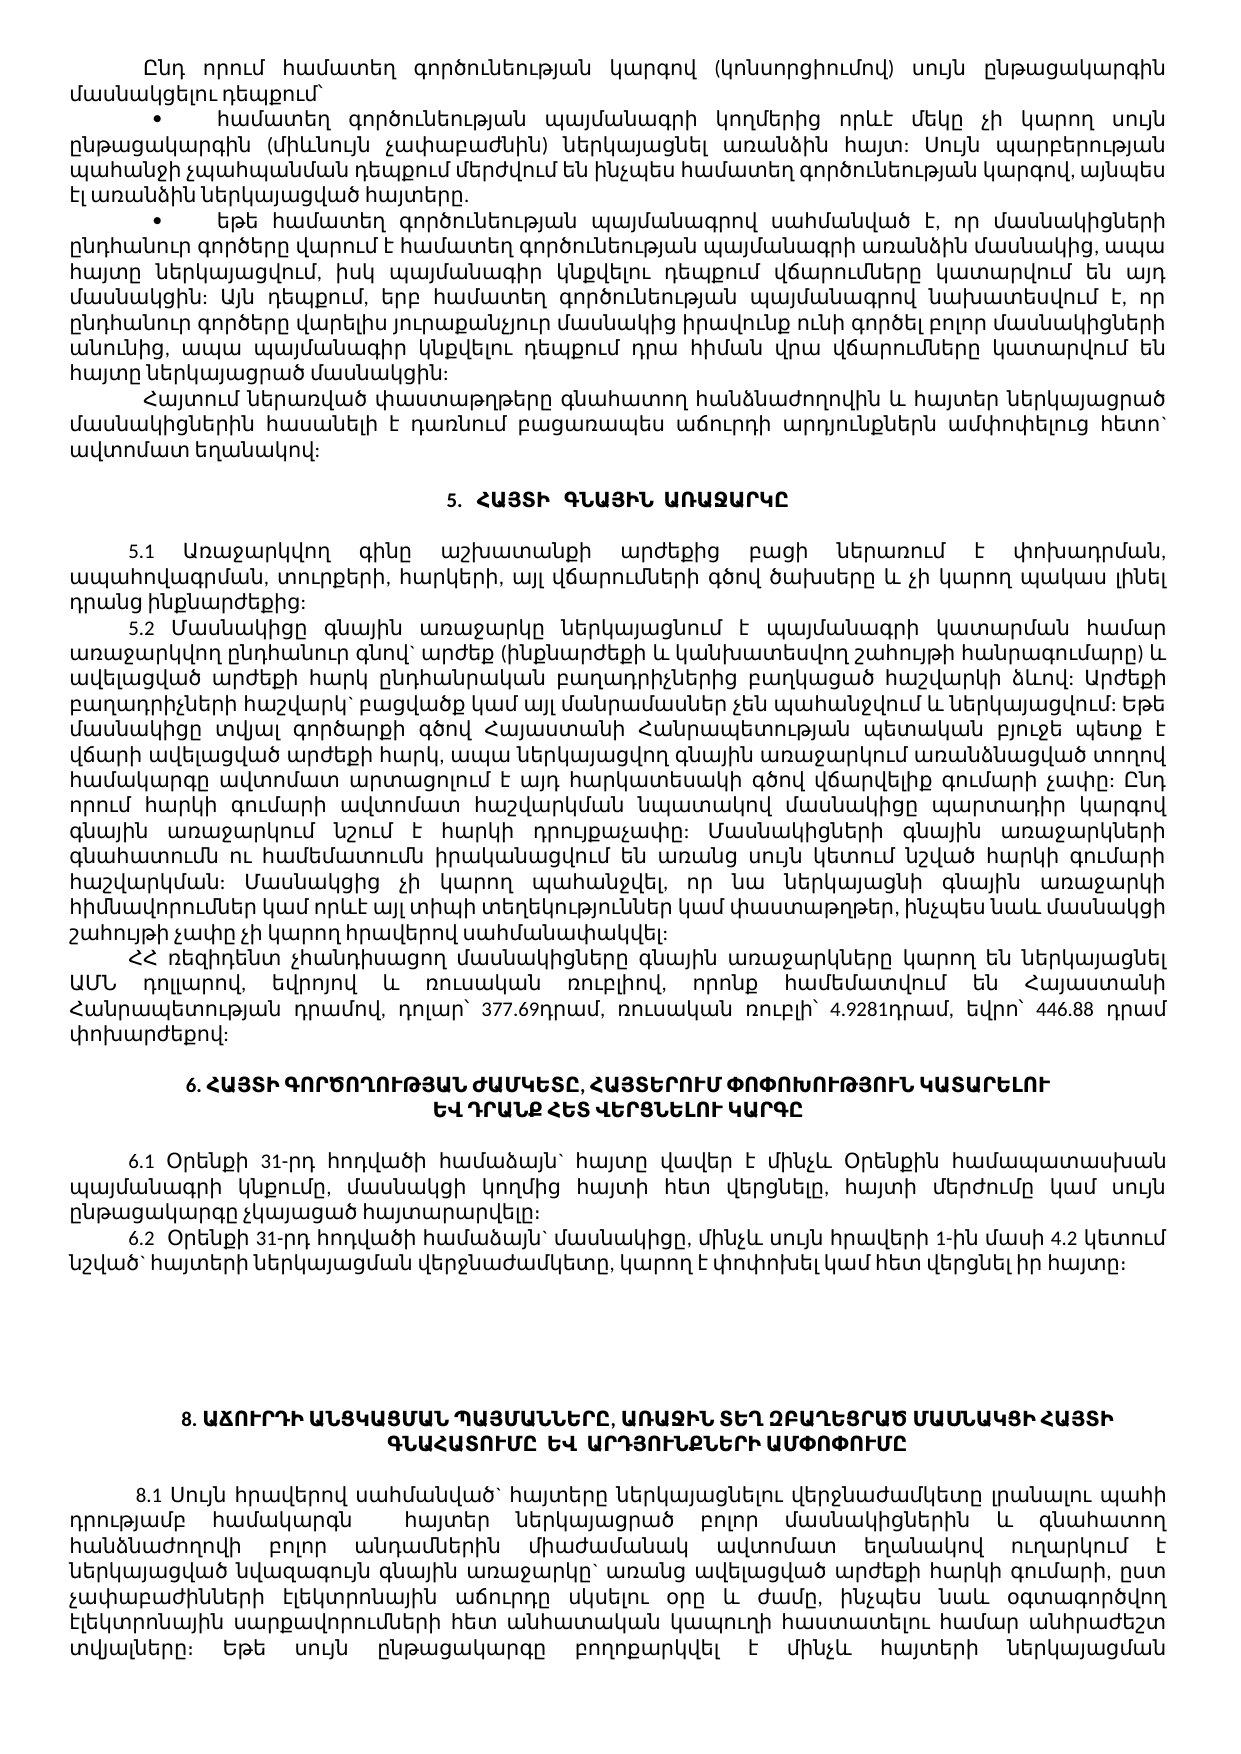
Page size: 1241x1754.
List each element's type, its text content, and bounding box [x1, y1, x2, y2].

text 6. ՀԱՅՏԻ ԳՈՐԾՈՂՈՒԹՅԱՆ ԺԱՄԿԵՏԸ, ՀԱՅՏԵՐՈՒՄ ՓՈՓՈԽՈՒԹՅՈՒՆ ԿԱՏԱՐԵԼՈՒ [69, 1072, 1167, 1098]
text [69, 1482, 1167, 1660]
text 5.1 Առաջարկվող գինը աշխատանքի արժեքից բացի ներառում է փոխադրման, ապահովագրման, տուրքերի, հարկերի, այլ վճարումների գծով ծախսերը և չի կարող պակաս լինել դրանց ինքնարժեքից: [69, 538, 1167, 615]
text 5. ՀԱՅՏԻ ԳՆԱՅԻՆ ԱՌԱՋԱՐԿԸ [69, 488, 1167, 513]
list եթե համատեղ գործունեության պայմանագրով սահմանված է, որ մասնակիցների ընդհանուր գործերը վարում է համատեղ գործունեության պայմանագրի առանձին մասնակից, ապա հայտը ներկայացվում, իսկ պայմանագիր կնքվելու դեպքում վճարումները կատարվում են այդ մասնակցին: Այն դեպքում, երբ համատեղ գործունեության պայմանագրով նախատեսվում է, որ ընդհանուր գործերը վարելիս յուրաքանչյուր մասնակից իրավունք ունի գործել բոլոր մասնակիցների անունից, ապա պայմանագիր կնքվելու դեպքում դրա հիման վրա վճարումները կատարվում են հայտը ներկայացրած մասնակցին: [69, 208, 1167, 386]
text ԳՆԱՀԱՏՈՒՄԸ ԵՎ ԱՐԴՅՈՒՆՔՆԵՐԻ ԱՄՓՈՓՈՒՄԸ [69, 1431, 1167, 1457]
text ԵՎ ԴՐԱՆՔ ՀԵՏ ՎԵՐՑՆԵԼՈՒ ԿԱՐԳԸ [69, 1098, 1167, 1123]
list համատեղ գործունեության պայմանագրի կողմերից որևէ մեկը չի կարող սույն ընթացակարգին (միևնույն չափաբաժնին) ներկայացնել առանձին հայտ: Սույն պարբերության պահանջի չպահպանման դեպքում մերժվում են ինչպես համատեղ գործունեության կարգով, այնպես էլ առանձին ներկայացված հայտերը. [69, 106, 1167, 208]
text Ընդ որում համատեղ գործունեության կարգով (կոնսորցիումով) սույն ընթացակարգին մասնակցելու դեպքում՝ [69, 56, 1167, 106]
text 8. ԱՃՈՒՐԴԻ ԱՆՑԿԱՑՄԱՆ ՊԱՅՄԱՆՆԵՐԸ, ԱՌԱՋԻՆ ՏԵՂ ԶԲԱՂԵՑՐԱԾ ՄԱՍՆԱԿՑԻ ՀԱՅՏԻ [69, 1406, 1167, 1431]
text 6.2 Օրենքի 31-րդ հոդվածի համաձայն` մասնակիցը, մինչև սույն հրավերի 1-ին մասի 4.2 կետում նշված` հայտերի ներկայացման վերջնաժամկետը, կարող է փոփոխել կամ հետ վերցնել իր հայտը։ [69, 1225, 1167, 1276]
text Հայտում ներառված փաստաթղթերը գնահատող հանձնաժողովին և հայտեր ներկայացրած մասնակիցներին հասանելի է դառնում բացառապես աճուրդի արդյունքներն ամփոփելուց հետո` ավտոմատ եղանակով: [69, 386, 1167, 462]
text ՀՀ ռեզիդենտ չհանդիսացող մասնակիցները գնային առաջարկները կարող են ներկայացնել ԱՄՆ դոլլարով, եվրոյով և ռուսական ռուբլիով, որոնք համեմատվում են Հայաստանի Հանրապետության դրամով, դոլար՝ 377.69դրամ, ռուսական ռուբլի՝ 4.9281դրամ, եվրո՝ 446.88 դրամ փոխարժեքով: [69, 945, 1167, 1047]
text 6.1 Օրենքի 31-րդ հոդվածի համաձայն` հայտը վավեր է մինչև Օրենքին համապատասխան պայմանագրի կնքումը, մասնակցի կողմից հայտի հետ վերցնելը, հայտի մերժումը կամ սույն ընթացակարգը չկայացած հայտարարվելը։ [69, 1148, 1167, 1225]
text 5.2 Մասնակիցը գնային առաջարկը ներկայացնում է պայմանագրի կատարման համար առաջարկվող ընդհանուր գնով` արժեք (ինքնարժեքի և կանխատեսվող շահույթի հանրագումարը) և ավելացված արժեքի հարկ ընդհանրական բաղադրիչներից բաղկացած հաշվարկի ձևով: Արժեքի բաղադրիչների հաշվարկ` բացվածք կամ այլ մանրամասներ չեն պահանջվում և ներկայացվում: Եթե մասնակիցը տվյալ գործարքի գծով Հայաստանի Հանրապետության պետական բյուջե պետք է վճարի ավելացված արժեքի հարկ, ապա ներկայացվող գնային առաջարկում առանձնացված տողով համակարգը ավտոմատ արտացոլում է այդ հարկատեսակի գծով վճարվելիք գումարի չափը: Ընդ որում հարկի գումարի ավտոմատ հաշվարկման նպատակով մասնակիցը պարտադիր կարգով գնային առաջարկում նշում է հարկի դրույքաչափը: Մասնակիցների գնային առաջարկների գնահատումն ու համեմատումն իրականացվում են առանց սույն կետում նշված հարկի գումարի հաշվարկման: Մասնակցից չի կարող պահանջվել, որ նա ներկայացնի գնային առաջարկի հիմնավորումներ կամ որևէ այլ տիպի տեղեկություններ կամ փաստաթղթեր, ինչպես նաև մասնակցի շահույթի չափը չի կարող հրավերով սահմանափակվել: [69, 615, 1167, 945]
